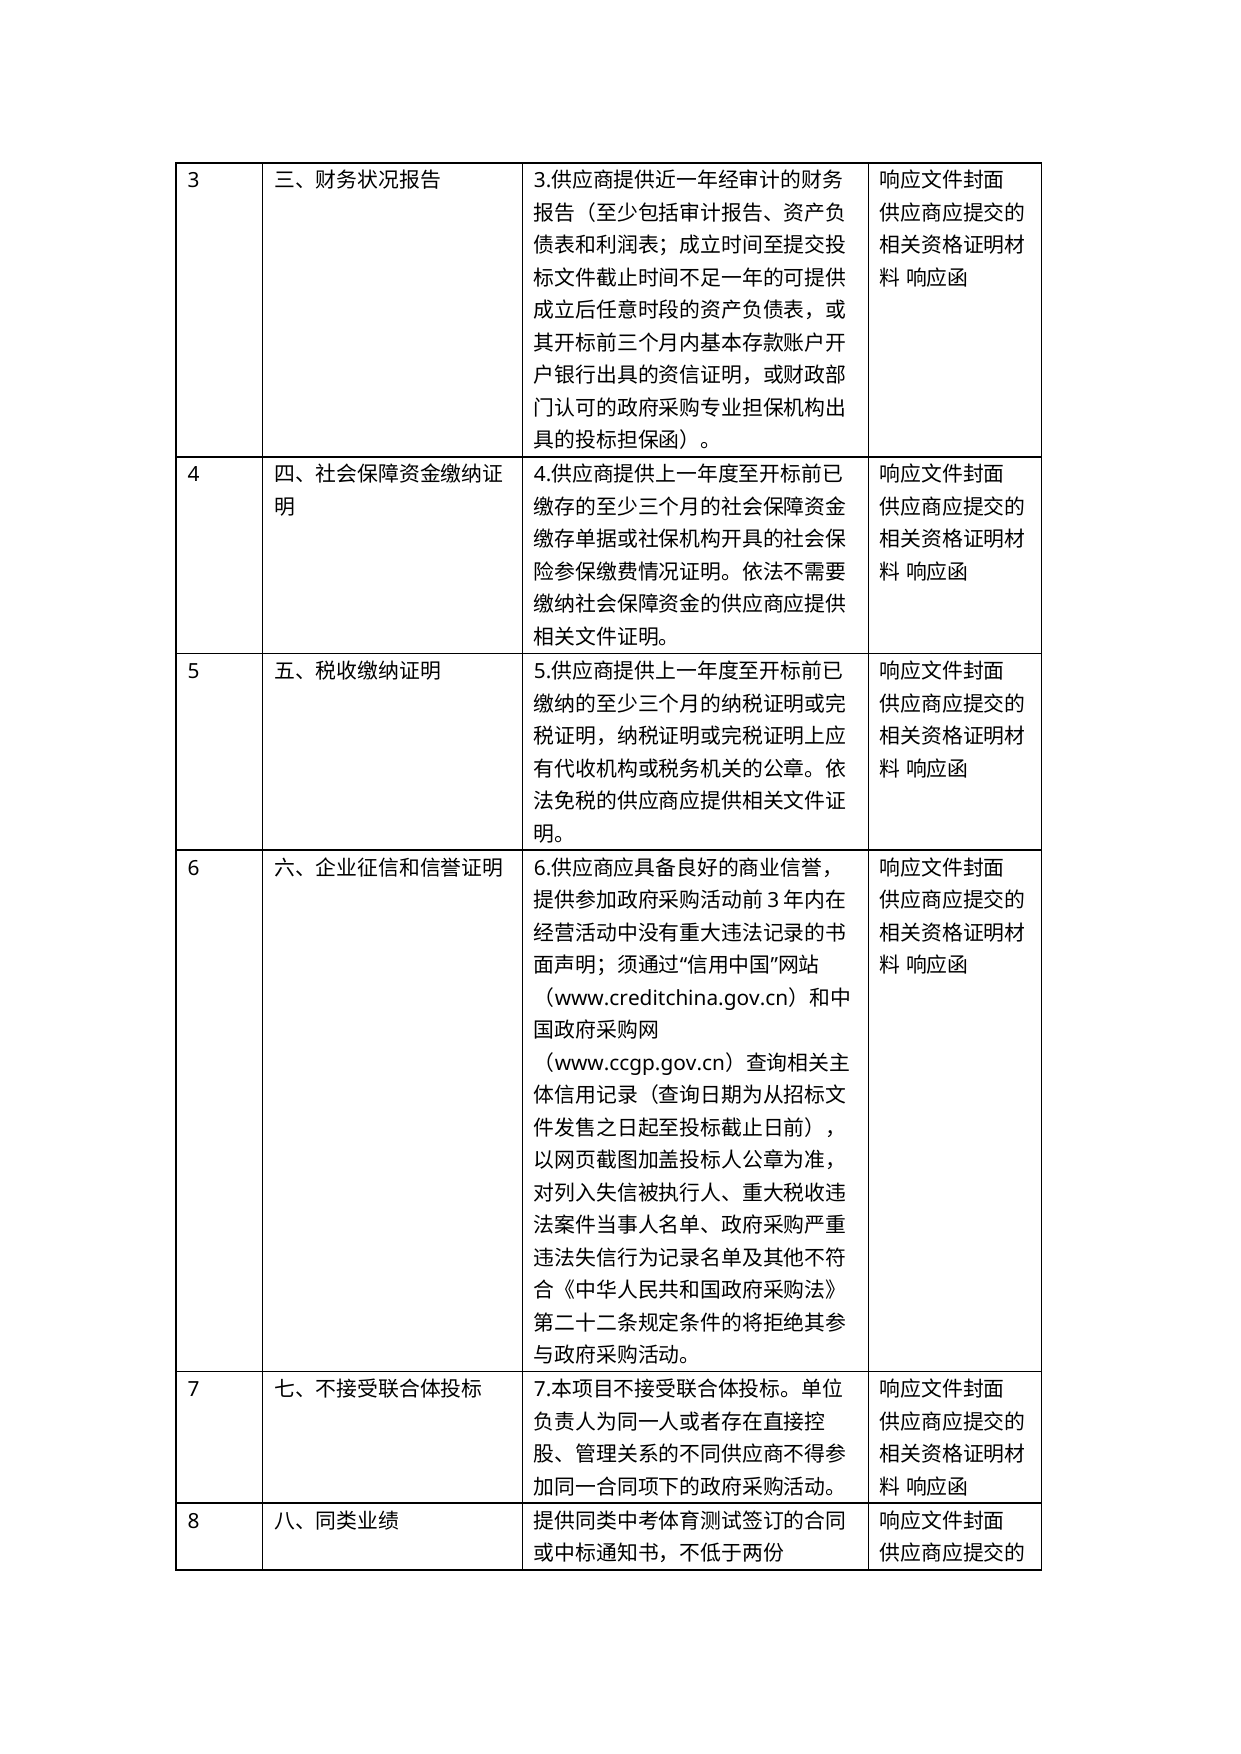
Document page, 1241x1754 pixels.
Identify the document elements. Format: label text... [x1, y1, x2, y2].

table_cell 响应文件封面 供应商应提交的相关资格证明材料 响应函 [869, 851, 1041, 1371]
table_cell 四、社会保障资金缴纳证明 [263, 458, 522, 653]
table_cell 6.供应商应具备良好的商业信誉，提供参加政府采购活动前3年内在经营活动中没有重大违法记录的书面声明；须通过“信用中国”网站（www.creditchina.gov.cn）和中国政府采购网（www.ccgp.gov.cn）查询相关主体信用记录（查询日期为从招标文件发售之日起至投标截止日前），以网页截图加盖投标人公章为准，对列入失信被执行人、重大税收违法案件当事人名单、政府采购严重违法失信行为记录名单及其他不符合《中华人民共和国政府采购法》第二十二条规定条件的将拒绝其参与政府采购活动。 [523, 851, 868, 1371]
table_cell 响应文件封面 供应商应提交的相关资格证明材料 响应函 [869, 654, 1041, 849]
table_cell 5.供应商提供上一年度至开标前已缴纳的至少三个月的纳税证明或完税证明，纳税证明或完税证明上应有代收机构或税务机关的公章。依法免税的供应商应提供相关文件证明。 [523, 654, 868, 849]
table_cell 响应文件封面 供应商应提交的相关资格证明材料 响应函 [869, 458, 1041, 653]
table_cell 7.本项目不接受联合体投标。单位负责人为同一人或者存在直接控股、管理关系的不同供应商不得参加同一合同项下的政府采购活动。 [523, 1372, 868, 1502]
table_cell 4 [177, 458, 262, 653]
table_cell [523, 1504, 868, 1569]
table_cell 响应文件封面 供应商应提交的相关资格证明材料 响应函 [869, 164, 1041, 456]
table_cell 六、企业征信和信誉证明 [263, 851, 522, 1371]
table_cell 4.供应商提供上一年度至开标前已缴存的至少三个月的社会保障资金缴存单据或社保机构开具的社会保险参保缴费情况证明。依法不需要缴纳社会保障资金的供应商应提供相关文件证明。 [523, 458, 868, 653]
table_cell 5 [177, 654, 262, 849]
table_cell 3.供应商提供近一年经审计的财务报告（至少包括审计报告、资产负债表和利润表；成立时间至提交投标文件截止时间不足一年的可提供成立后任意时段的资产负债表，或其开标前三个月内基本存款账户开户银行出具的资信证明，或财政部门认可的政府采购专业担保机构出具的投标担保函）。 [523, 164, 868, 456]
table_cell 7 [177, 1372, 262, 1502]
table_cell 8 [177, 1504, 262, 1569]
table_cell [869, 1504, 1041, 1569]
table_cell 七、不接受联合体投标 [263, 1372, 522, 1502]
table_cell 6 [177, 851, 262, 1371]
table_cell 五、税收缴纳证明 [263, 654, 522, 849]
table_cell 三、财务状况报告 [263, 164, 522, 456]
table_cell 响应文件封面 供应商应提交的相关资格证明材料 响应函 [869, 1372, 1041, 1502]
table_cell 八、同类业绩 [263, 1504, 522, 1569]
table_cell 3 [177, 164, 262, 456]
